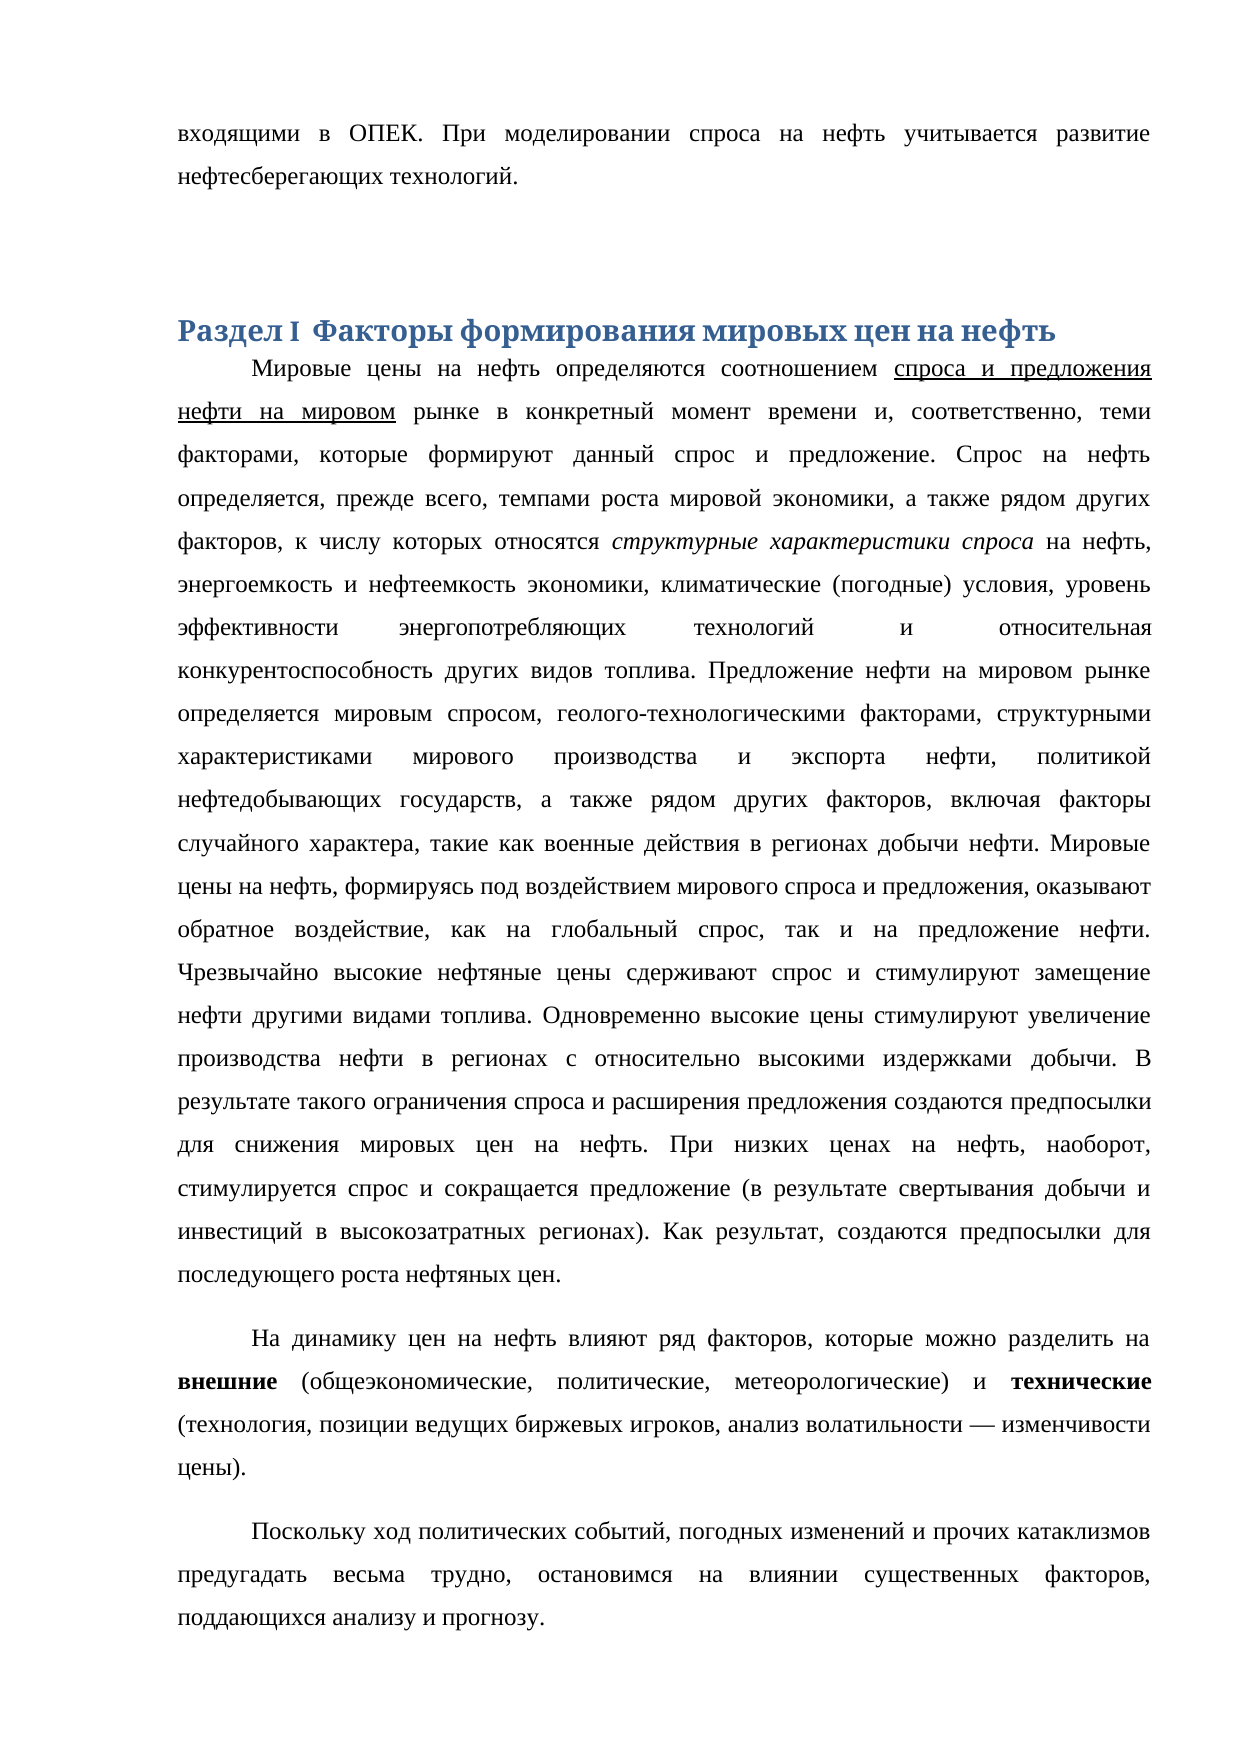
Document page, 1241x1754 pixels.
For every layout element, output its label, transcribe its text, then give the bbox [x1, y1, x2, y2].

subtitle Раздел I Факторы формирования мировых цен на нефть [177, 315, 1152, 348]
text Мировые цены на нефть определяются соотношением спроса и предложения нефти на мировом рынке в конкретный момент времени и, соответственно, теми факторами, которые формируют данный спрос и предложение. Спрос на нефть определяется, прежде всего, темпами роста мировой экономики, а также рядом других факторов, к числу которых относятся структурные характеристики спроса на нефть, энергоемкость и нефтеемкость экономики, климатические (погодные) условия, уровень эффективности энергопотребляющих технологий и относительная конкурентоспособность других видов топлива. Предложение нефти на мировом рынке определяется мировым спросом, геолого-технологическими факторами, структурными характеристиками мирового производства и экспорта нефти, политикой нефтедобывающих государств, а также рядом других факторов, включая факторы случайного характера, такие как военные действия в регионах добычи нефти. Мировые цены на нефть, формируясь под воздействием мирового спроса и предложения, оказывают обратное воздействие, как на глобальный спрос, так и на предложение нефти. Чрезвычайно высокие нефтяные цены сдерживают спрос и стимулируют замещение нефти другими видами топлива. Одновременно высокие цены стимулируют увеличение производства нефти в регионах с относительно высокими издержками добычи. В результате такого ограничения спроса и расширения предложения создаются предпосылки для снижения мировых цен на нефть. При низких ценах на нефть, наоборот, стимулируется спрос и сокращается предложение (в результате свертывания добычи и инвестиций в высокозатратных регионах). Как результат, создаются предпосылки для последующего роста нефтяных цен. [177, 353, 1152, 1288]
text Поскольку ход политических событий, погодных изменений и прочих катаклизмов предугадать весьма трудно, остановимся на влиянии существенных факторов, поддающихся анализу и прогнозу. [177, 1516, 1152, 1631]
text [177, 118, 1151, 190]
text На динамику цен на нефть влияют ряд факторов, которые можно разделить на внешние (общеэкономические, политические, метеорологические) и технические (технология, позиции ведущих биржевых игроков, анализ волатильности — изменчивости цены). [177, 1323, 1152, 1481]
